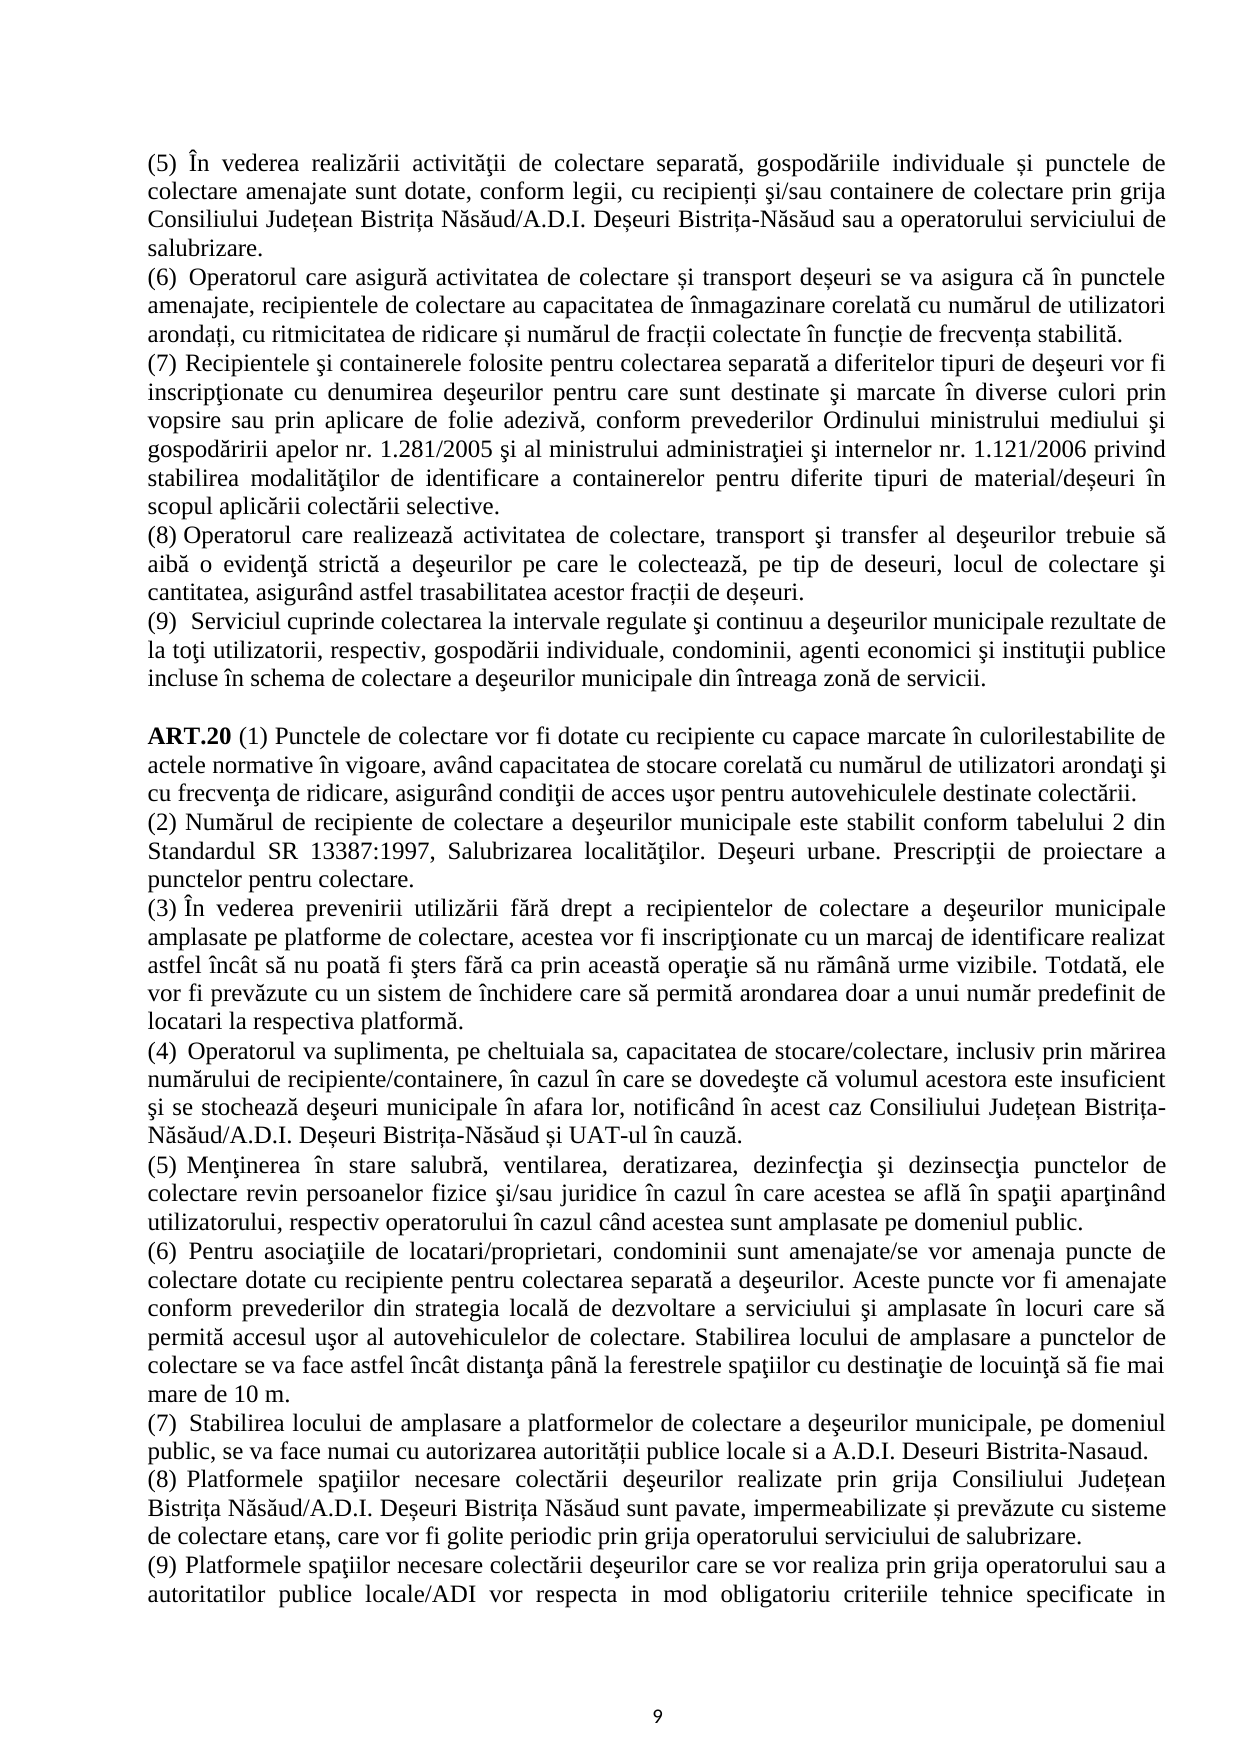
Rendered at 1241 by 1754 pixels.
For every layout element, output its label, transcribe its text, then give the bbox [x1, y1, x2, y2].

list Pentru asociaţiile de locatari/proprietari, condominii sunt amenajate/se vor amenaja puncte de colectare dotate cu recipiente pentru colectarea separată a deşeurilor. Aceste puncte vor fi amenajate conform prevederilor din strategia locală de dezvoltare a serviciului şi amplasate în locuri care să permită accesul uşor al autovehiculelor de colectare. Stabilirea locului de amplasare a punctelor de colectare se va face astfel încât distanţa până la ferestrele spaţiilor cu destinaţie de locuinţă să fie mai mare de 10 m. [147, 1237, 1167, 1408]
text (5) În vederea realizării activităţii de colectare separată, gospodăriile individuale și punctele de colectare amenajate sunt dotate, conform legii, cu recipienți şi/sau containere de colectare prin grija Consiliului Județean Bistrița Năsăud/A.D.I. Deșeuri Bistrița-Năsăud sau a operatorului serviciului de salubrizare. [147, 148, 1167, 261]
list Stabilirea locului de amplasare a platformelor de colectare a deşeurilor municipale, pe domeniul public, se va face numai cu autorizarea autorității publice locale si a A.D.I. Deseuri Bistrita-Nasaud. [147, 1409, 1167, 1465]
list Menţinerea în stare salubră, ventilarea, deratizarea, dezinfecţia şi dezinsecţia punctelor de colectare revin persoanelor fizice şi/sau juridice în cazul în care acestea se află în spaţii aparţinând utilizatorului, respectiv operatorului în cazul când acestea sunt amplasate pe domeniul public. [147, 1151, 1167, 1235]
list Operatorul care realizează activitatea de colectare, transport şi transfer al deşeurilor trebuie să aibă o evidenţă strictă a deşeurilor pe care le colectează, pe tip de deseuri, locul de colectare şi cantitatea, asigurând astfel trasabilitatea acestor fracții de deșeuri. [147, 521, 1167, 606]
list În vederea prevenirii utilizării fără drept a recipientelor de colectare a deşeurilor municipale amplasate pe platforme de colectare, acestea vor fi inscripţionate cu un marcaj de identificare realizat astfel încât să nu poată fi şters fără ca prin această operaţie să nu rămână urme vizibile. Totdată, ele vor fi prevăzute cu un sistem de închidere care să permită arondarea doar a unui număr predefinit de locatari la respectiva platformă. [147, 894, 1167, 1035]
text ART.20 (1) Punctele de colectare vor fi dotate cu recipiente cu capace marcate în culorilestabilite de actele normative în vigoare, având capacitatea de stocare corelată cu numărul de utilizatori arondaţi şi cu frecvenţa de ridicare, asigurând condiţii de acces uşor pentru autovehiculele destinate colectării. [147, 722, 1167, 807]
list Operatorul care asigură activitatea de colectare și transport deșeuri se va asigura că în punctele amenajate, recipientele de colectare au capacitatea de înmagazinare corelată cu numărul de utilizatori arondați, cu ritmicitatea de ridicare și numărul de fracții colectate în funcție de frecvența stabilită. [147, 263, 1167, 347]
list Platformele spaţiilor necesare colectării deşeurilor realizate prin grija Consiliului Județean Bistrița Năsăud/A.D.I. Deșeuri Bistrița Năsăud sunt pavate, impermeabilizate și prevăzute cu sisteme de colectare etanș, care vor fi golite periodic prin grija operatorului serviciului de salubrizare. [147, 1465, 1167, 1550]
list Operatorul va suplimenta, pe cheltuiala sa, capacitatea de stocare/colectare, inclusiv prin mărirea numărului de recipiente/containere, în cazul în care se dovedeşte că volumul acestora este insuficient şi se stochează deşeuri municipale în afara lor, notificând în acest caz Consiliului Județean Bistrița-Năsăud/A.D.I. Deșeuri Bistrița-Năsăud și UAT-ul în cauză. [147, 1037, 1167, 1149]
list Numărul de recipiente de colectare a deşeurilor municipale este stabilit conform tabelului 2 din Standardul SR 13387:1997, Salubrizarea localităţilor. Deşeuri urbane. Prescripţii de proiectare a punctelor pentru colectare. [147, 808, 1167, 893]
list Serviciul cuprinde colectarea la intervale regulate şi continuu a deşeurilor municipale rezultate de la toţi utilizatorii, respectiv, gospodării individuale, condominii, agenti economici şi instituţii publice incluse în schema de colectare a deşeurilor municipale din întreaga zonă de servicii. [147, 607, 1167, 692]
list Recipientele şi containerele folosite pentru colectarea separată a diferitelor tipuri de deşeuri vor fi inscripţionate cu denumirea deşeurilor pentru care sunt destinate şi marcate în diverse culori prin vopsire sau prin aplicare de folie adezivă, conform prevederilor Ordinului ministrului mediului şi gospodăririi apelor nr. 1.281/2005 şi al ministrului administraţiei şi internelor nr. 1.121/2006 privind stabilirea modalităţilor de identificare a containerelor pentru diferite tipuri de material/deșeuri în scopul aplicării colectării selective. [147, 349, 1167, 520]
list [147, 1551, 1167, 1608]
